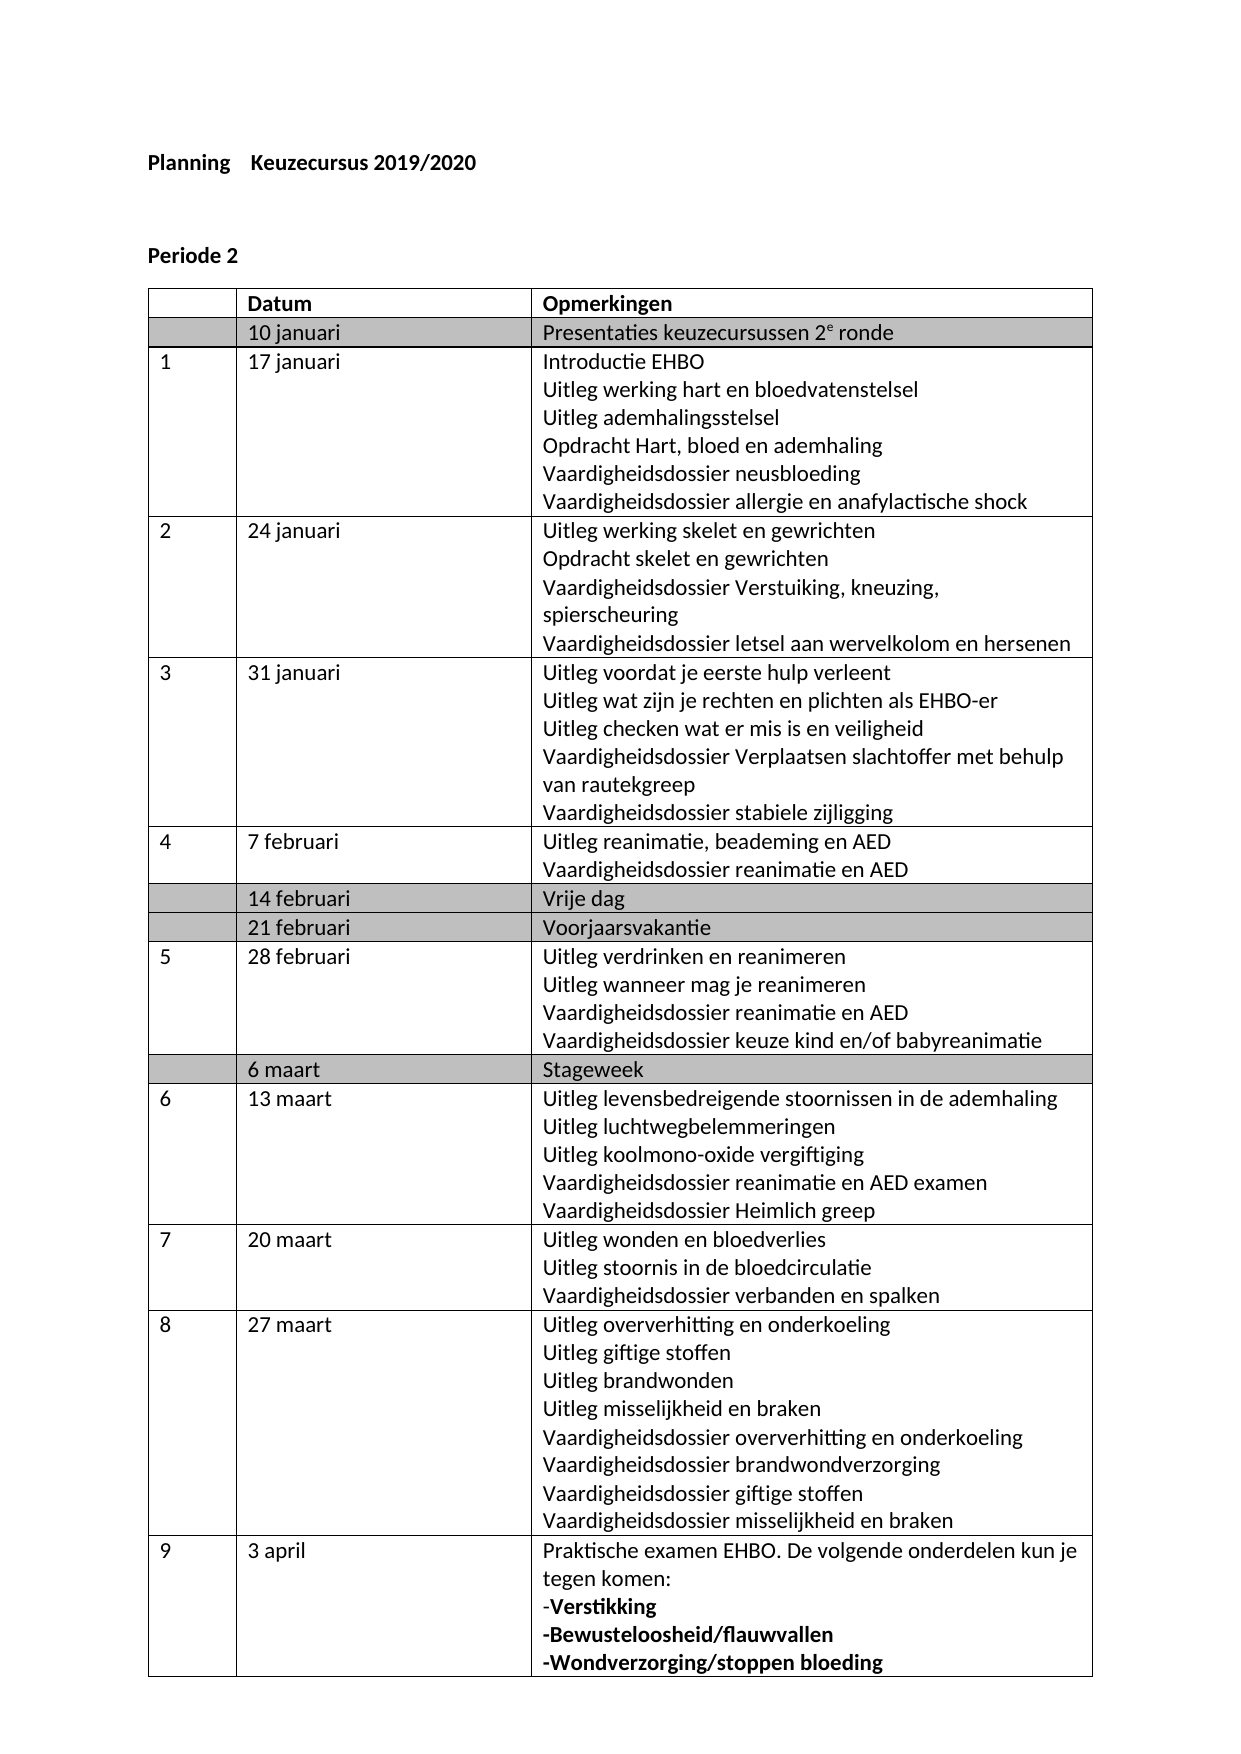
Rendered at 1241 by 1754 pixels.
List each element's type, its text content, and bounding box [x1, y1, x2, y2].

table_cell 24 januari [237, 517, 531, 657]
table_cell [149, 913, 236, 941]
table_cell 27 maart [237, 1311, 531, 1535]
table_cell 6 maart [237, 1055, 531, 1083]
table_cell Introductie EHBO Uitleg werking hart en bloedvatenstelsel Uitleg ademhalingsstelsel Opdracht Hart, bloed en ademhaling Vaardigheidsdossier neusbloeding Vaardigheidsdossier allergie en anafylactische shock [532, 348, 1092, 516]
table_cell 7 [149, 1225, 236, 1309]
table_cell Uitleg levensbedreigende stoornissen in de ademhaling Uitleg luchtwegbelemmeringen Uitleg koolmono-oxide vergiftiging Vaardigheidsdossier reanimatie en AED examen Vaardigheidsdossier Heimlich greep [532, 1084, 1092, 1224]
text Planning Keuzecursus 2019/2020 [148, 148, 1093, 176]
table_cell 13 maart [237, 1084, 531, 1224]
table_cell 31 januari [237, 658, 531, 826]
table_cell 21 februari [237, 913, 531, 941]
table_cell 14 februari [237, 884, 531, 912]
table_cell Uitleg wonden en bloedverlies Uitleg stoornis in de bloedcirculatie Vaardigheidsdossier verbanden en spalken [532, 1225, 1092, 1309]
table_cell Uitleg oververhitting en onderkoeling Uitleg giftige stoffen Uitleg brandwonden Uitleg misselijkheid en braken Vaardigheidsdossier oververhitting en onderkoeling Vaardigheidsdossier brandwondverzorging Vaardigheidsdossier giftige stoffen Vaardigheidsdossier misselijkheid en braken [532, 1311, 1092, 1535]
table_cell Voorjaarsvakantie [532, 913, 1092, 941]
table_cell 4 [149, 827, 236, 883]
table_cell 3 april [237, 1536, 531, 1676]
table_cell 20 maart [237, 1225, 531, 1309]
text Periode 2 [148, 241, 1093, 269]
table_cell Uitleg voordat je eerste hulp verleent Uitleg wat zijn je rechten en plichten als EHBO-er Uitleg checken wat er mis is en veiligheid Vaardigheidsdossier Verplaatsen slachtoffer met behulp van rautekgreep Vaardigheidsdossier stabiele zijligging [532, 658, 1092, 826]
table_header [149, 289, 236, 317]
table_cell 3 [149, 658, 236, 826]
table_cell [149, 318, 236, 346]
table_cell Presentaties keuzecursussen 2e ronde [532, 318, 1092, 346]
table_cell Stageweek [532, 1055, 1092, 1083]
table_cell 17 januari [237, 348, 531, 516]
table_cell Uitleg reanimatie, beademing en AED Vaardigheidsdossier reanimatie en AED [532, 827, 1092, 883]
table_cell [149, 884, 236, 912]
table_cell [149, 1055, 236, 1083]
table_cell 28 februari [237, 942, 531, 1054]
table_header Opmerkingen [532, 289, 1092, 317]
table_header Datum [237, 289, 531, 317]
table_cell 6 [149, 1084, 236, 1224]
table_cell 7 februari [237, 827, 531, 883]
table_cell Uitleg verdrinken en reanimeren Uitleg wanneer mag je reanimeren Vaardigheidsdossier reanimatie en AED Vaardigheidsdossier keuze kind en/of babyreanimatie [532, 942, 1092, 1054]
table_cell 5 [149, 942, 236, 1054]
table_cell 9 [149, 1536, 236, 1676]
table_cell 2 [149, 517, 236, 657]
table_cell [532, 1536, 1092, 1676]
table_cell 10 januari [237, 318, 531, 346]
table_cell Vrije dag [532, 884, 1092, 912]
table_cell Uitleg werking skelet en gewrichten Opdracht skelet en gewrichten Vaardigheidsdossier Verstuiking, kneuzing, spierscheuring Vaardigheidsdossier letsel aan wervelkolom en hersenen [532, 517, 1092, 657]
table_cell 1 [149, 348, 236, 516]
table_cell 8 [149, 1311, 236, 1535]
